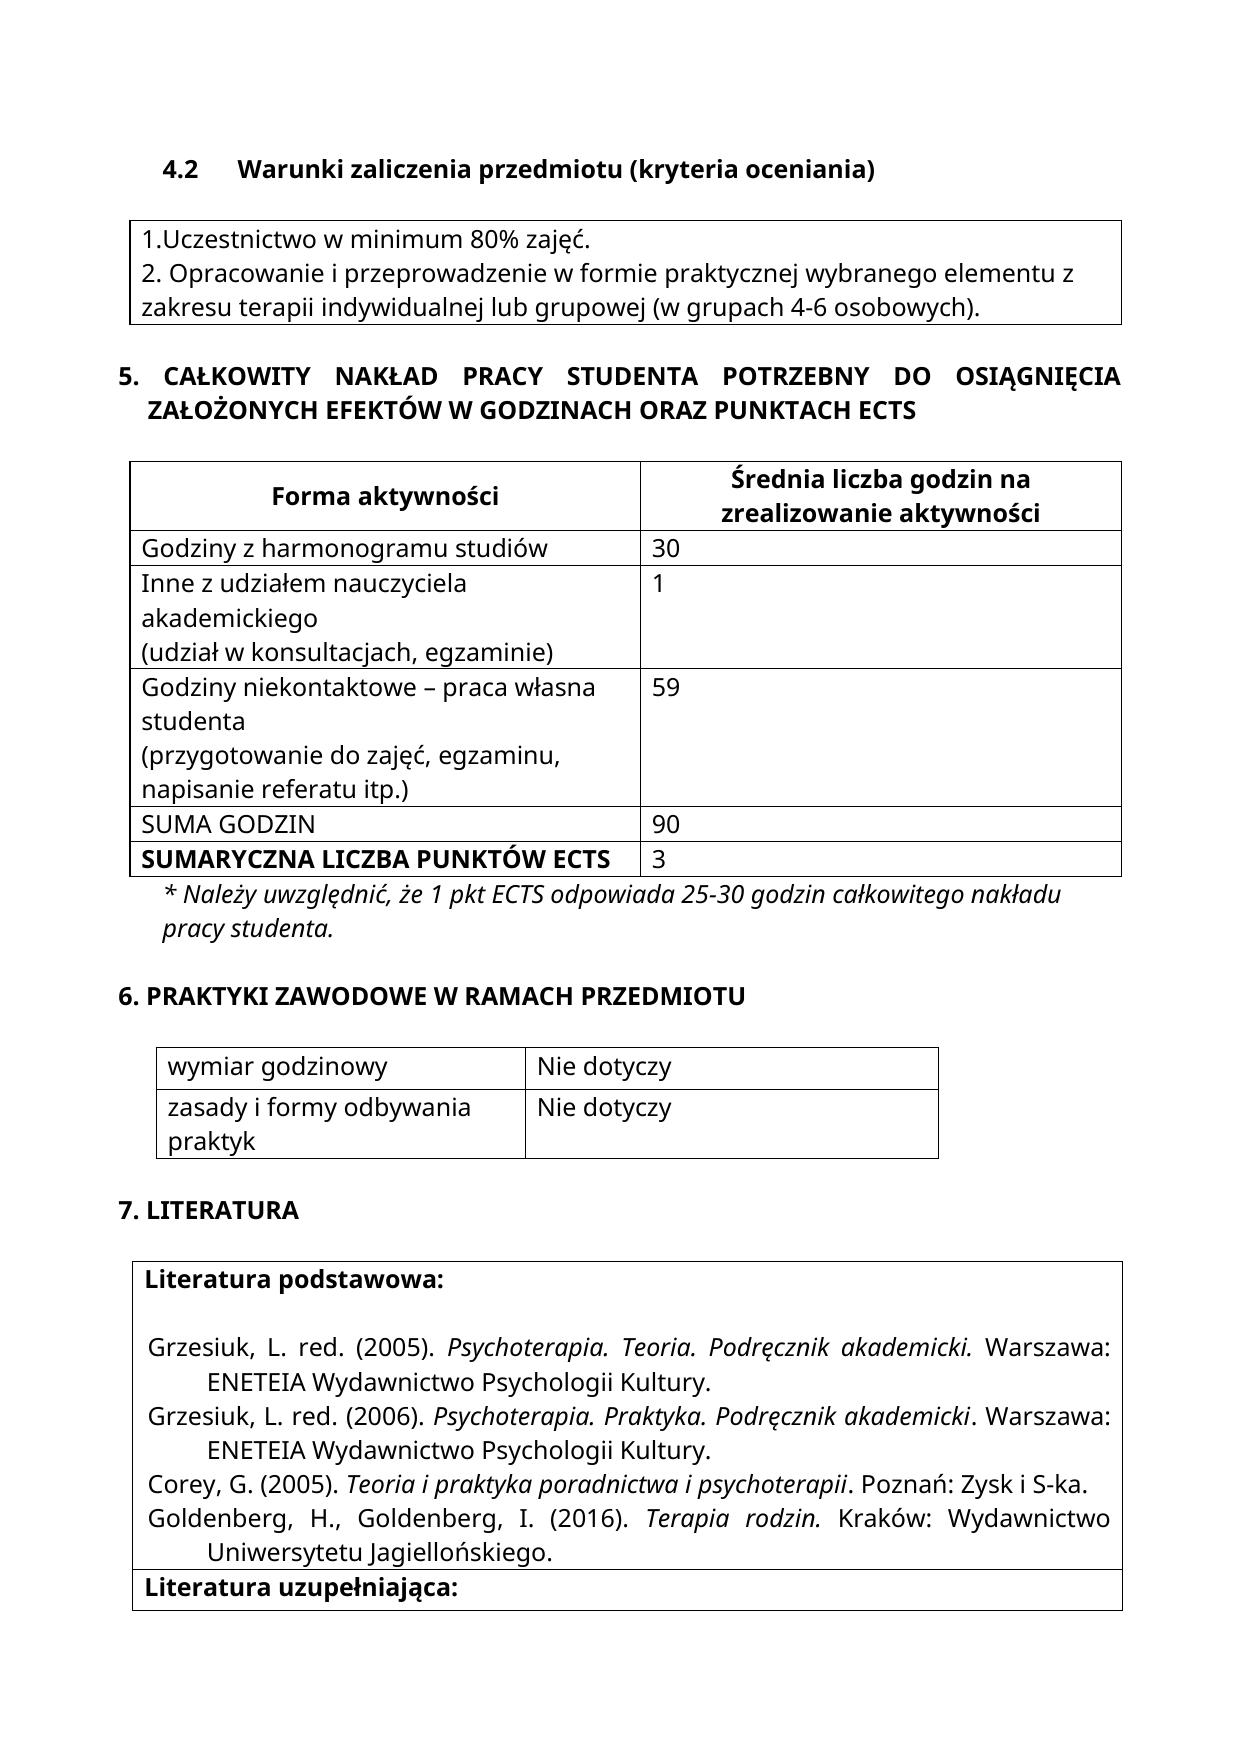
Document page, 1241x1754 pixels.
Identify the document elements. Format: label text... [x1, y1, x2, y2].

table_cell 59 [641, 669, 1121, 806]
table_cell 3 [641, 842, 1121, 876]
text 5. CAŁKOWITY NAKŁAD PRACY STUDENTA POTRZEBNY DO OSIĄGNIĘCIA ZAŁOŻONYCH EFEKTÓW W GODZINACH ORAZ PUNKTACH ECTS [118, 359, 1122, 427]
table_cell Inne z udziałem nauczyciela akademickiego (udział w konsultacjach, egzaminie) [131, 566, 640, 668]
table_cell 90 [641, 807, 1121, 841]
table_cell Godziny z harmonogramu studiów [131, 531, 640, 565]
list Warunki zaliczenia przedmiotu (kryteria oceniania) [162, 152, 1122, 186]
table_cell SUMARYCZNA LICZBA PUNKTÓW ECTS [131, 842, 640, 876]
text 6. PRAKTYKI ZAWODOWE W RAMACH PRZEDMIOTU [118, 979, 1122, 1013]
table_header wymiar godzinowy [157, 1048, 525, 1088]
table_cell 1 [641, 566, 1121, 668]
table_header Nie dotyczy [526, 1048, 938, 1088]
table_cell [133, 1570, 1122, 1610]
table_cell Godziny niekontaktowe – praca własna studenta (przygotowanie do zajęć, egzaminu, napisanie referatu itp.) [131, 669, 640, 806]
table_cell 30 [641, 531, 1121, 565]
table_header Średnia liczba godzin na zrealizowanie aktywności [641, 462, 1121, 530]
table_header Forma aktywności [131, 462, 640, 530]
table_cell SUMA GODZIN [131, 807, 640, 841]
table_header Literatura podstawowa: Grzesiuk, L. red. (2005). Psychoterapia. Teoria. Podręcznik akademicki. Warszawa: ENETEIA Wydawnictwo Psychologii Kultury. Grzesiuk, L. red. (2006). Psychoterapia. Praktyka. Podręcznik akademicki. Warszawa: ENETEIA Wydawnictwo Psychologii Kultury. Corey, G. (2005). Teoria i praktyka poradnictwa i psychoterapii. Poznań: Zysk i S-ka. Goldenberg, H., Goldenberg, I. (2016). Terapia rodzin. Kraków: Wydawnictwo Uniwersytetu Jagiellońskiego. [133, 1262, 1122, 1568]
table_header 1.Uczestnictwo w minimum 80% zajęć. 2. Opracowanie i przeprowadzenie w formie praktycznej wybranego elementu z zakresu terapii indywidualnej lub grupowej (w grupach 4-6 osobowych). [131, 221, 1121, 323]
table_cell zasady i formy odbywania praktyk [157, 1090, 525, 1158]
text 7. LITERATURA [118, 1193, 1122, 1227]
table_cell Nie dotyczy [526, 1090, 938, 1158]
text * Należy uwzględnić, że 1 pkt ECTS odpowiada 25-30 godzin całkowitego nakładu pracy studenta. [162, 877, 1122, 945]
